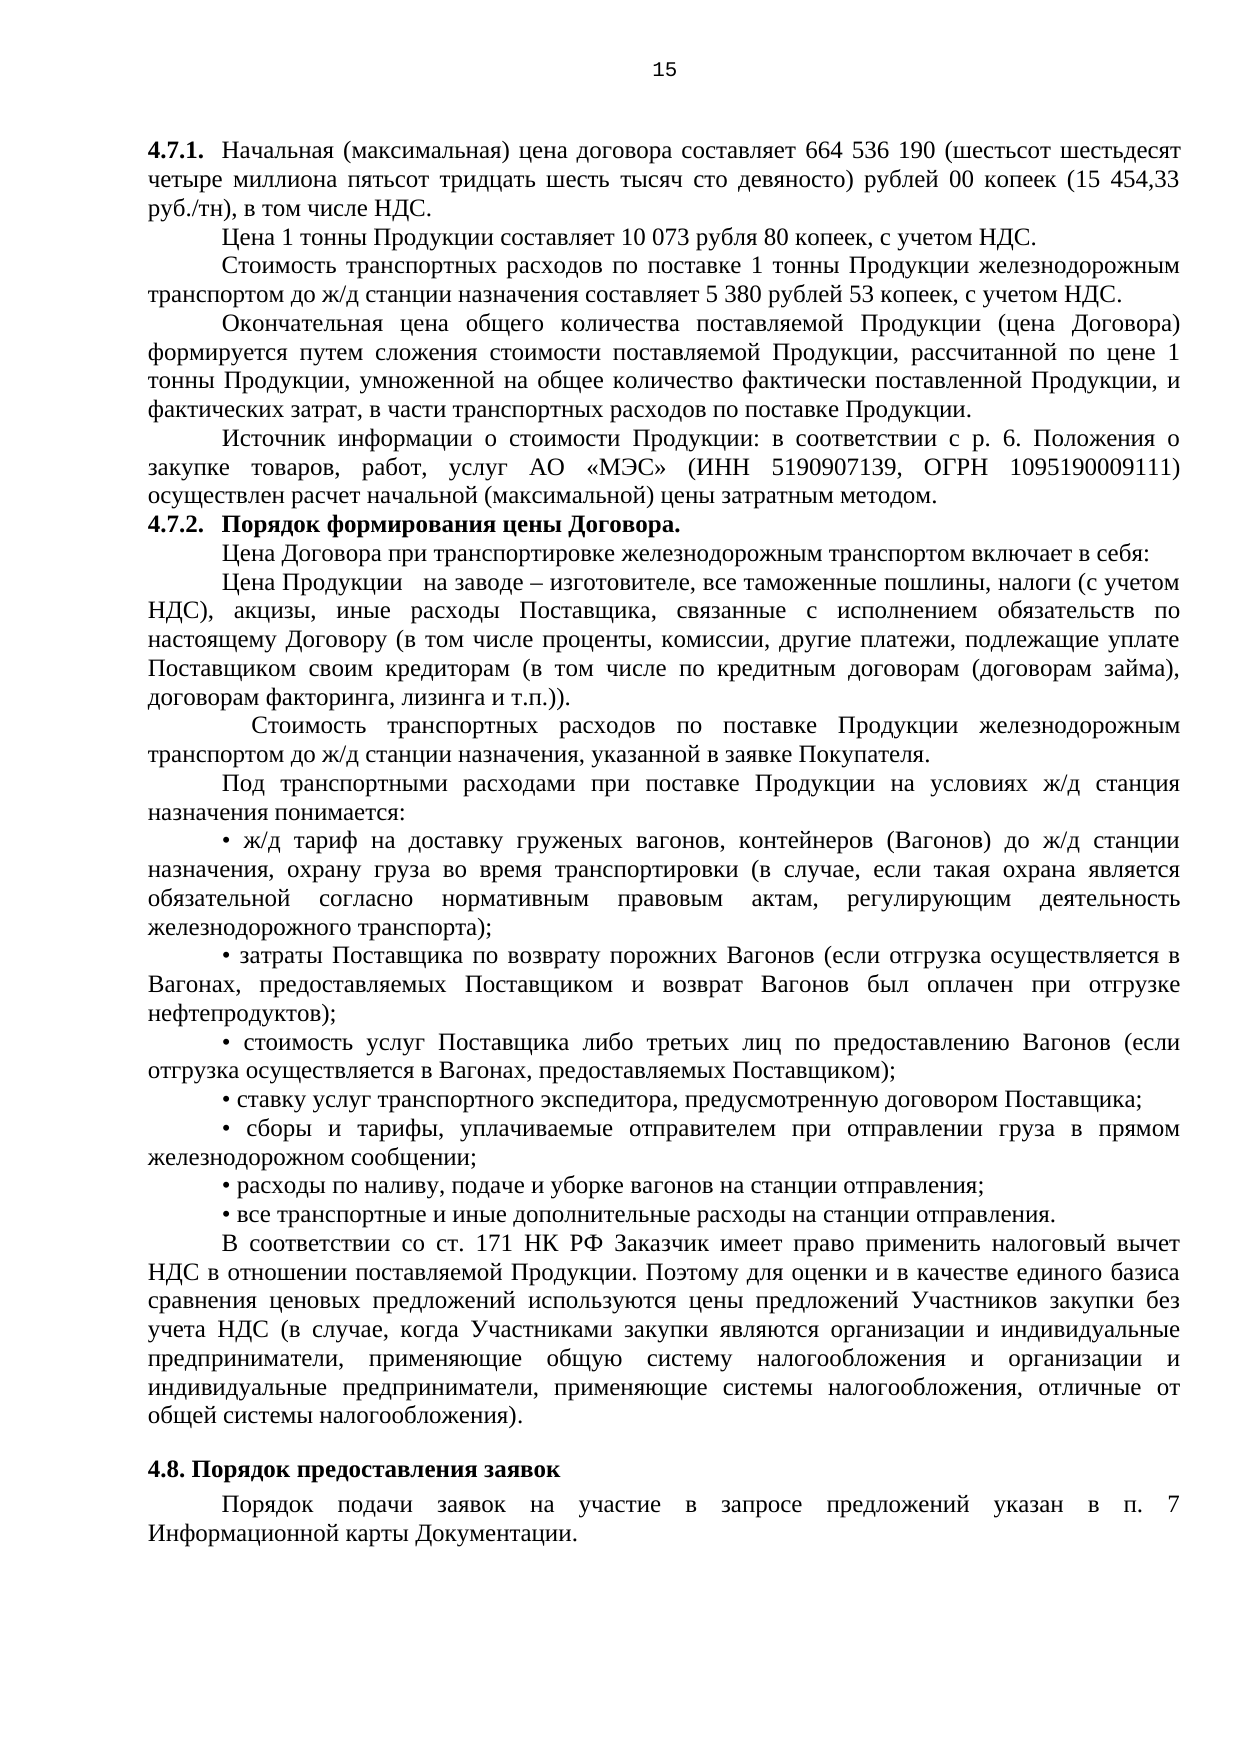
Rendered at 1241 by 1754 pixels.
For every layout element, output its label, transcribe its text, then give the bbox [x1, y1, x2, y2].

text • ставку услуг транспортного экспедитора, предусмотренную договором Поставщика; [148, 1084, 1181, 1113]
text В соответствии со ст. 171 НК РФ Заказчик имеет право применить налоговый вычет НДС в отношении поставляемой Продукции. Поэтому для оценки и в качестве единого базиса сравнения ценовых предложений используются цены предложений Участников закупки без учета НДС (в случае, когда Участниками закупки являются организации и индивидуальные предприниматели, применяющие общую систему налогообложения и организации и индивидуальные предприниматели, применяющие системы налогообложения, отличные от общей системы налогообложения). [148, 1228, 1181, 1429]
text • затраты Поставщика по возврату порожних Вагонов (если отгрузка осуществляется в Вагонах, предоставляемых Поставщиком и возврат Вагонов был оплачен при отгрузке нефтепродуктов); [148, 940, 1181, 1027]
text Цена Продукции на заводе – изготовителе, все таможенные пошлины, налоги (с учетом НДС), акцизы, иные расходы Поставщика, связанные с исполнением обязательств по настоящему Договору (в том числе проценты, комиссии, другие платежи, подлежащие уплате Поставщиком своим кредиторам (в том числе по кредитным договорам (договорам займа), договорам факторинга, лизинга и т.п.)). [148, 567, 1181, 710]
text Под транспортными расходами при поставке Продукции на условиях ж/д станция назначения понимается: [148, 768, 1181, 825]
list Порядок формирования цены Договора. [148, 509, 1181, 538]
text Стоимость транспортных расходов по поставке Продукции железнодорожным транспортом до ж/д станции назначения, указанной в заявке Покупателя. [148, 710, 1181, 768]
text Стоимость транспортных расходов по поставке 1 тонны Продукции железнодорожным транспортом до ж/д станции назначения составляет 5 380 рублей 53 копеек, с учетом НДС. [148, 250, 1181, 308]
text • расходы по наливу, подаче и уборке вагонов на станции отправления; [148, 1170, 1181, 1199]
text Цена Договора при транспортировке железнодорожным транспортом включает в себя: [148, 538, 1181, 567]
text • стоимость услуг Поставщика либо третьих лиц по предоставлению Вагонов (если отгрузка осуществляется в Вагонах, предоставляемых Поставщиком); [148, 1027, 1181, 1084]
list Начальная (максимальная) цена договора составляет 664 536 190 (шестьсот шестьдесят четыре миллиона пятьсот тридцать шесть тысяч сто девяносто) рублей 00 копеек (15 454,33 руб./тн), в том числе НДС. [148, 135, 1181, 222]
text • все транспортные и иные дополнительные расходы на станции отправления. [148, 1199, 1181, 1228]
text • сборы и тарифы, уплачиваемые отправителем при отправлении груза в прямом железнодорожном сообщении; [148, 1113, 1181, 1170]
text Цена 1 тонны Продукции составляет 10 073 рубля 80 копеек, с учетом НДС. [148, 222, 1181, 250]
text • ж/д тариф на доставку груженых вагонов, контейнеров (Вагонов) до ж/д станции назначения, охрану груза во время транспортировки (в случае, если такая охрана является обязательной согласно нормативным правовым актам, регулирующим деятельность железнодорожного транспорта); [148, 825, 1181, 940]
text Источник информации о стоимости Продукции: в соответствии с р. 6. Положения о закупке товаров, работ, услуг АО «МЭС» (ИНН 5190907139, ОГРН 1095190009111) осуществлен расчет начальной (максимальной) цены затратным методом. [148, 423, 1181, 509]
text Окончательная цена общего количества поставляемой Продукции (цена Договора) формируется путем сложения стоимости поставляемой Продукции, рассчитанной по цене 1 тонны Продукции, умноженной на общее количество фактически поставленной Продукции, и фактических затрат, в части транспортных расходов по поставке Продукции. [148, 308, 1181, 423]
text 4.8. Порядок предоставления заявок [148, 1454, 1181, 1483]
text Порядок подачи заявок на участие в запросе предложений указан в п. 7 Информационной карты Документации. [148, 1489, 1181, 1547]
